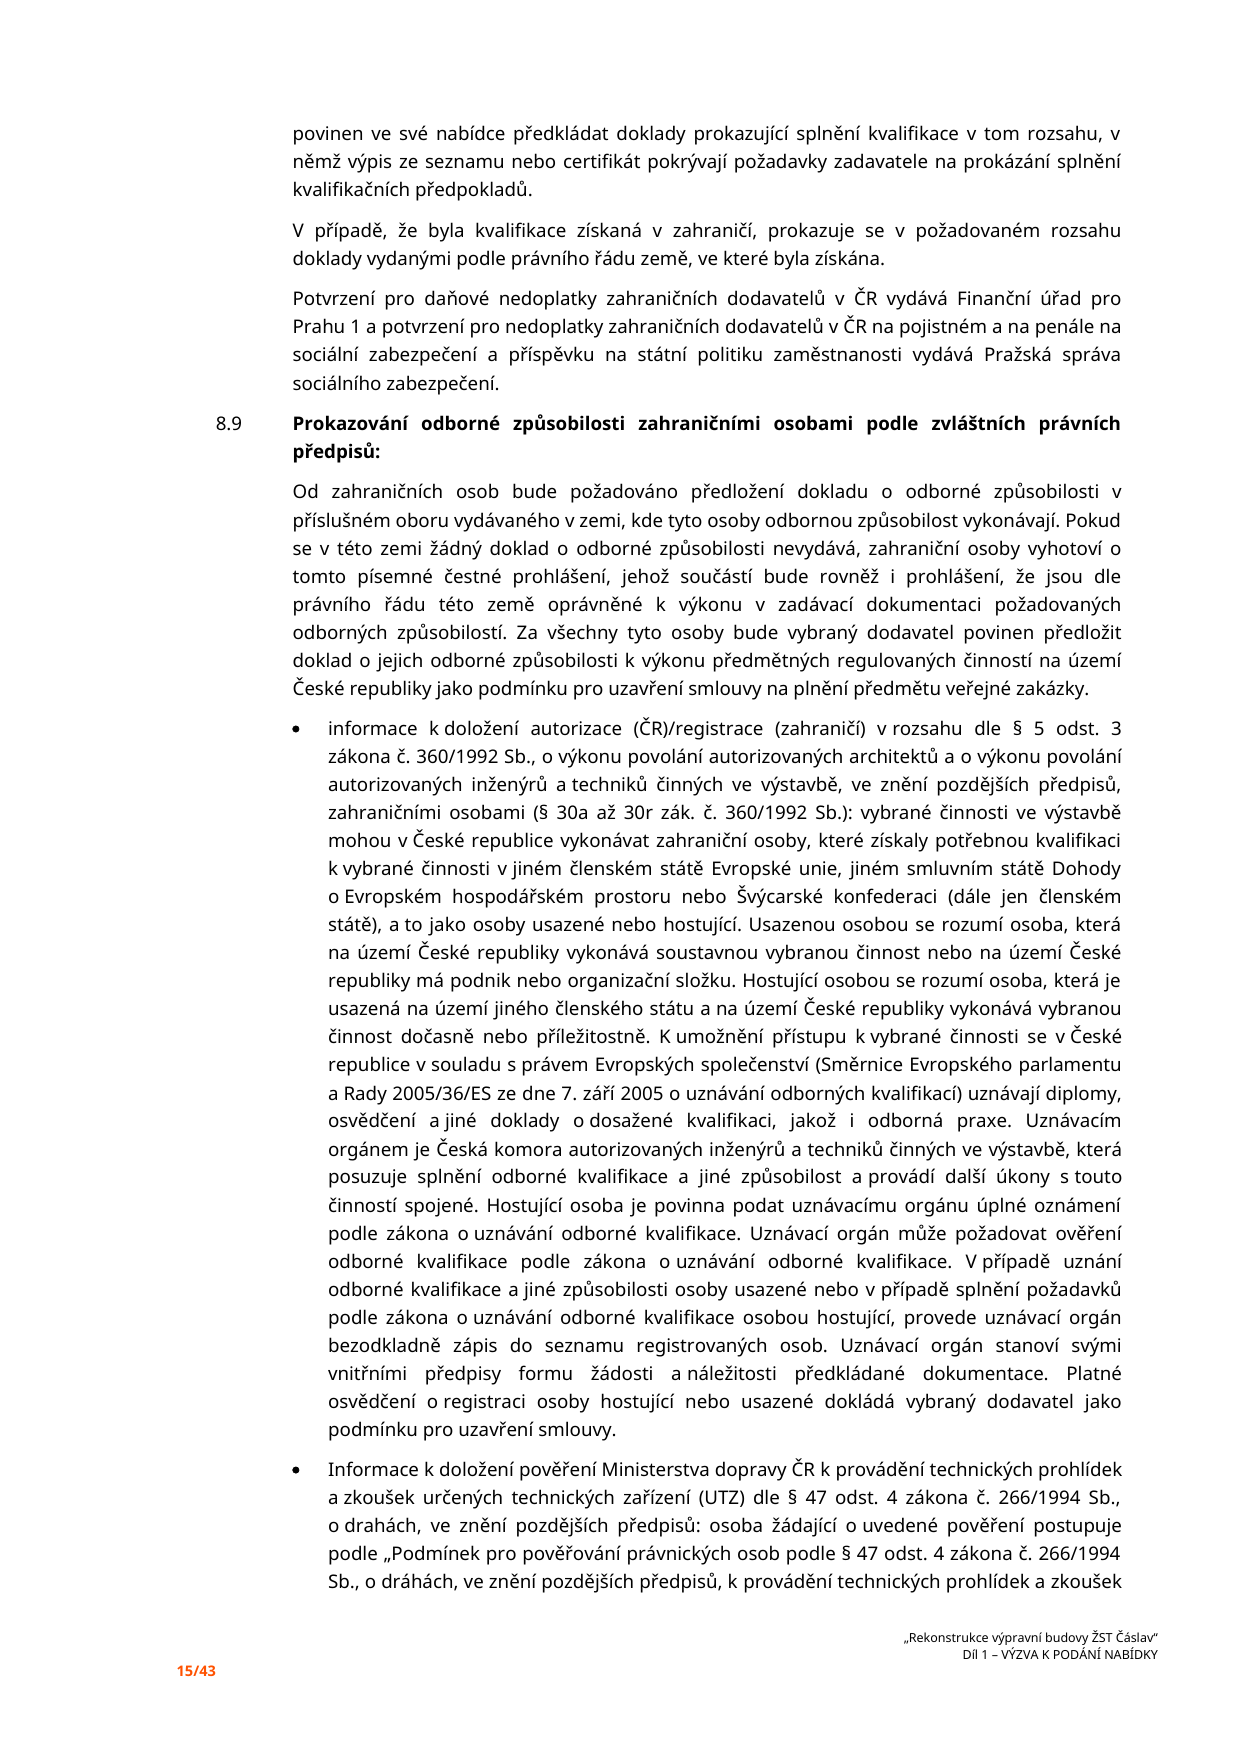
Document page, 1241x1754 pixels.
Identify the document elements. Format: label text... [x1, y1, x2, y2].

text Prokazování odborné způsobilosti zahraničními osobami podle zvláštních právních předpisů: [216, 410, 1122, 464]
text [292, 121, 1122, 202]
text informace k doložení autorizace (ČR)/registrace (zahraničí) v rozsahu dle § 5 odst. 3 zákona č. 360/1992 Sb., o výkonu povolání autorizovaných architektů a o výkonu povolání autorizovaných inženýrů a techniků činných ve výstavbě, ve znění pozdějších předpisů, zahraničními osobami (§ 30a až 30r zák. č. 360/1992 Sb.): vybrané činnosti ve výstavbě mohou v České republice vykonávat zahraniční osoby, které získaly potřebnou kvalifikaci k vybrané činnosti v jiném členském státě Evropské unie, jiném smluvním státě Dohody o Evropském hospodářském prostoru nebo Švýcarské konfederaci (dále jen členském státě), a to jako osoby usazené nebo hostující. Usazenou osobou se rozumí osoba, která na území České republiky vykonává soustavnou vybranou činnost nebo na území České republiky má podnik nebo organizační složku. Hostující osobou se rozumí osoba, která je usazená na území jiného členského státu a na území České republiky vykonává vybranou činnost dočasně nebo příležitostně. K umožnění přístupu k vybrané činnosti se v České republice v souladu s právem Evropských společenství (Směrnice Evropského parlamentu a Rady 2005/36/ES ze dne 7. září 2005 o uznávání odborných kvalifikací) uznávají diplomy, osvědčení a jiné doklady o dosažené kvalifikaci, jakož i odborná praxe. Uznávacím orgánem je Česká komora autorizovaných inženýrů a techniků činných ve výstavbě, která posuzuje splnění odborné kvalifikace a jiné způsobilost a provádí další úkony s touto činností spojené. Hostující osoba je povinna podat uznávacímu orgánu úplné oznámení podle zákona o uznávání odborné kvalifikace. Uznávací orgán může požadovat ověření odborné kvalifikace podle zákona o uznávání odborné kvalifikace. V případě uznání odborné kvalifikace a jiné způsobilosti osoby usazené nebo v případě splnění požadavků podle zákona o uznávání odborné kvalifikace osobou hostující, provede uznávací orgán bezodkladně zápis do seznamu registrovaných osob. Uznávací orgán stanoví svými vnitřními předpisy formu žádosti a náležitosti předkládané dokumentace. Platné osvědčení o registraci osoby hostující nebo usazené dokládá vybraný dodavatel jako podmínku pro uzavření smlouvy. [292, 716, 1122, 1442]
text Potvrzení pro daňové nedoplatky zahraničních dodavatelů v ČR vydává Finanční úřad pro Prahu 1 a potvrzení pro nedoplatky zahraničních dodavatelů v ČR na pojistném a na penále na sociální zabezpečení a příspěvku na státní politiku zaměstnanosti vydává Pražská správa sociálního zabezpečení. [292, 286, 1122, 395]
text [292, 1457, 1122, 1594]
text V případě, že byla kvalifikace získaná v zahraničí, prokazuje se v požadovaném rozsahu doklady vydanými podle právního řádu země, ve které byla získána. [292, 217, 1122, 271]
text Od zahraničních osob bude požadováno předložení dokladu o odborné způsobilosti v příslušném oboru vydávaného v zemi, kde tyto osoby odbornou způsobilost vykonávají. Pokud se v této zemi žádný doklad o odborné způsobilosti nevydává, zahraniční osoby vyhotoví o tomto písemné čestné prohlášení, jehož součástí bude rovněž i prohlášení, že jsou dle právního řádu této země oprávněné k výkonu v zadávací dokumentaci požadovaných odborných způsobilostí. Za všechny tyto osoby bude vybraný dodavatel povinen předložit doklad o jejich odborné způsobilosti k výkonu předmětných regulovaných činností na území České republiky jako podmínku pro uzavření smlouvy na plnění předmětu veřejné zakázky. [292, 479, 1122, 701]
